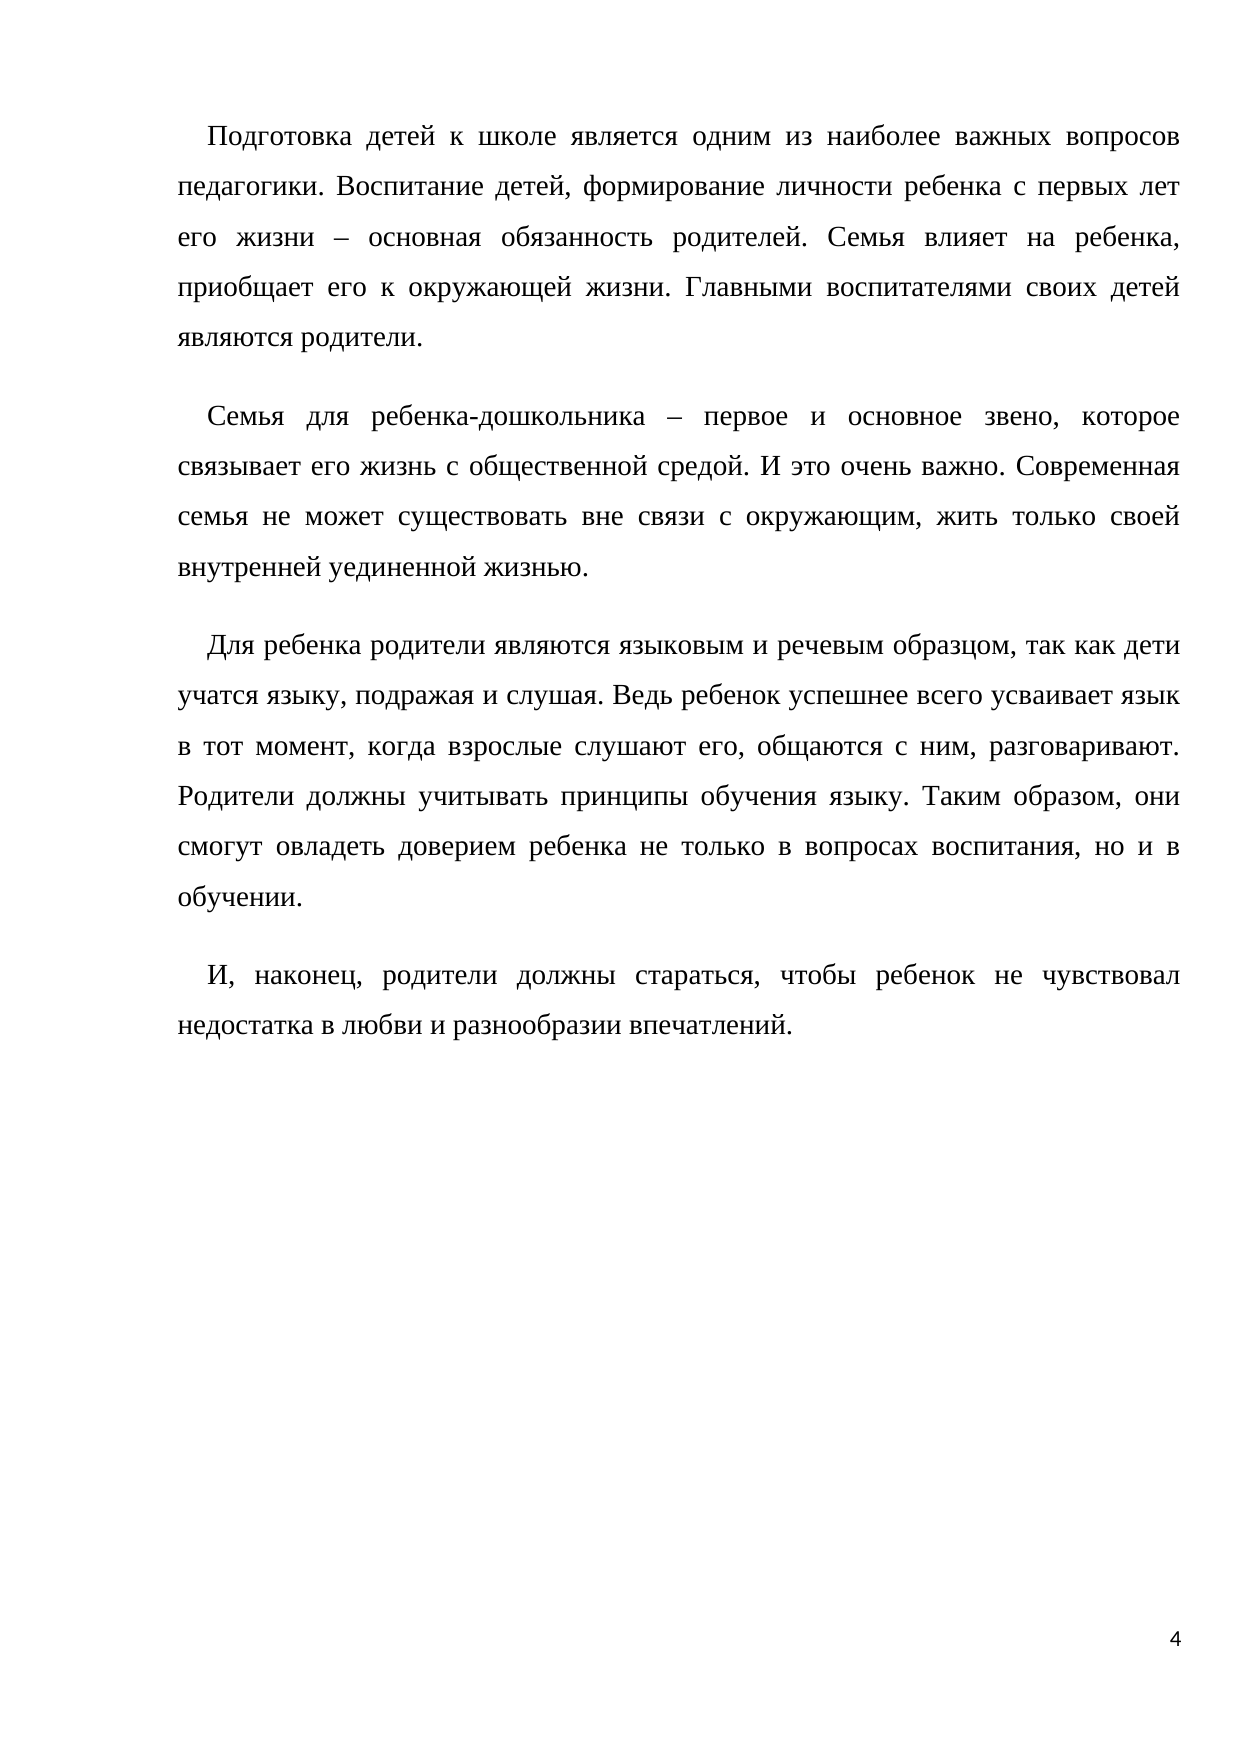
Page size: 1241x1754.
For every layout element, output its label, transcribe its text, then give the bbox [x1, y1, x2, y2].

text Для ребенка родители являются языковым и речевым образцом, так как дети учатся языку, подражая и слушая. Ведь ребенок успешнее всего усваивает язык в тот момент, когда взрослые слушают его, общаются с ним, разговаривают. Родители должны учитывать принципы обучения языку. Таким образом, они смогут овладеть доверием ребенка не только в вопросах воспитания, но и в обучении. [177, 627, 1181, 912]
text Подготовка детей к школе является одним из наиболее важных вопросов педагогики. Воспитание детей, формирование личности ребенка с первых лет его жизни – основная обязанность родителей. Семья влияет на ребенка, приобщает его к окружающей жизни. Главными воспитателями своих детей являются родители. [177, 118, 1181, 353]
text Семья для ребенка-дошкольника – первое и основное звено, которое связывает его жизнь с общественной средой. И это очень важно. Современная семья не может существовать вне связи с окружающим, жить только своей внутренней уединенной жизнью. [177, 398, 1181, 582]
text И, наконец, родители должны стараться, чтобы ребенок не чувствовал недостатка в любви и разнообразии впечатлений. [177, 957, 1181, 1041]
